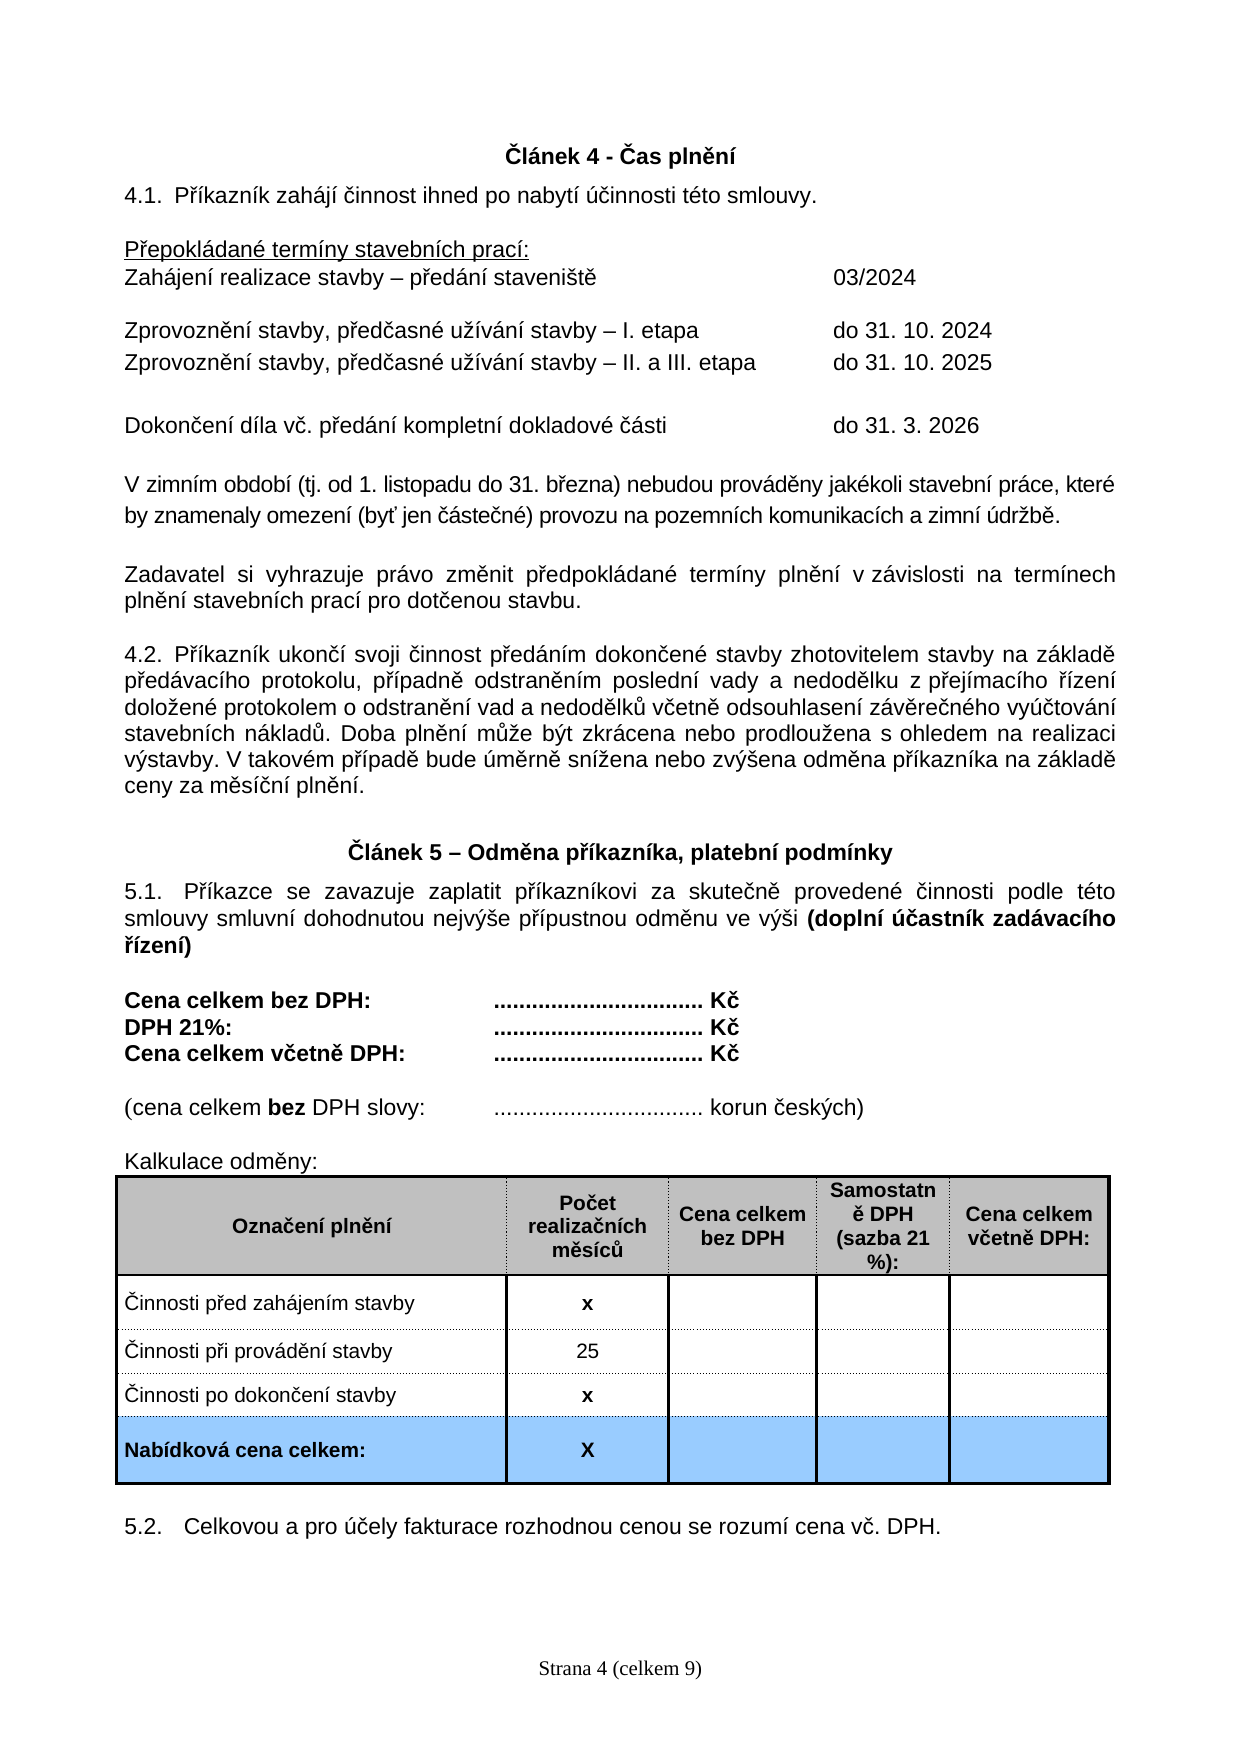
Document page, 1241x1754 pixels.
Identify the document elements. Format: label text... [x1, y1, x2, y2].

text Dokončení díla vč. předání kompletní dokladové části do 31. 3. 2026 [124, 412, 1116, 438]
text V zimním období (tj. od 1. listopadu do 31. března) nebudou prováděny jakékoli stavební práce, které by znamenaly omezení (byť jen částečné) provozu na pozemních komunikacích a zimní údržbě. [124, 471, 1116, 529]
table_cell Nabídková cena celkem: [118, 1416, 505, 1482]
table_cell [951, 1276, 1107, 1329]
table_cell Činnosti před zahájením stavby [118, 1276, 505, 1329]
table_cell [670, 1373, 815, 1416]
text Zahájení realizace stavby – předání staveniště 03/2024 [124, 263, 1116, 290]
text (cena celkem bez DPH slovy: ................................. korun českých) [124, 1094, 1116, 1121]
list Příkazník zahájí činnost ihned po nabytí účinnosti této smlouvy. [124, 182, 1116, 209]
table_header Samostatně DPH (sazba 21 %): [817, 1178, 949, 1274]
table_cell [818, 1416, 948, 1482]
text Cena celkem bez DPH: ................................. Kč [124, 986, 1116, 1013]
table_cell [670, 1329, 815, 1372]
table_cell x [508, 1276, 667, 1329]
table_cell [818, 1276, 948, 1329]
table_header Cena celkem včetně DPH: [949, 1178, 1107, 1274]
table_cell Činnosti po dokončení stavby [118, 1373, 505, 1416]
text DPH 21%: ................................. Kč [124, 1013, 1116, 1040]
table_cell [818, 1373, 948, 1416]
text Článek 4 - Čas plnění [124, 142, 1116, 169]
list Příkazce se zavazuje zaplatit příkazníkovi za skutečně provedené činnosti podle této smlouvy smluvní dohodnutou nejvýše přípustnou odměnu ve výši (doplní účastník zadávacího řízení) [124, 878, 1116, 959]
table_cell [670, 1416, 815, 1482]
table_header Počet realizačních měsíců [507, 1178, 668, 1274]
table_cell [951, 1329, 1107, 1372]
table_header Cena celkem bez DPH [668, 1178, 817, 1274]
table_cell [818, 1329, 948, 1372]
text Zprovoznění stavby, předčasné užívání stavby – I. etapa do 31. 10. 2024 [124, 317, 1116, 344]
table_cell x [508, 1373, 667, 1416]
table_cell [951, 1416, 1107, 1482]
text Článek 5 – Odměna příkazníka, platební podmínky [124, 838, 1116, 866]
table_header Označení plnění [118, 1178, 507, 1274]
table_cell [951, 1373, 1107, 1416]
text Cena celkem včetně DPH: ................................. Kč [124, 1040, 1116, 1067]
list Příkazník ukončí svoji činnost předáním dokončené stavby zhotovitelem stavby na základě předávacího protokolu, případně odstraněním poslední vady a nedodělku z přejímacího řízení doložené protokolem o odstranění vad a nedodělků včetně odsouhlasení závěrečného vyúčtování stavebních nákladů. Doba plnění může být zkrácena nebo prodloužena s ohledem na realizaci výstavby. V takovém případě bude úměrně snížena nebo zvýšena odměna příkazníka na základě ceny za měsíční plnění. [124, 641, 1116, 799]
table_cell X [508, 1416, 667, 1482]
table_cell Činnosti při provádění stavby [118, 1329, 505, 1372]
text Zadavatel si vyhrazuje právo změnit předpokládané termíny plnění v závislosti na termínech plnění stavebních prací pro dotčenou stavbu. [124, 561, 1116, 614]
list Celkovou a pro účely fakturace rozhodnou cenou se rozumí cena vč. DPH. [124, 1512, 1116, 1539]
table_cell [670, 1276, 815, 1329]
text Přepokládané termíny stavebních prací: [124, 236, 1116, 263]
text Zprovoznění stavby, předčasné užívání stavby – II. a III. etapa do 31. 10. 2025 [124, 349, 1116, 375]
table_cell 25 [508, 1329, 667, 1372]
text Kalkulace odměny: [124, 1148, 1116, 1175]
